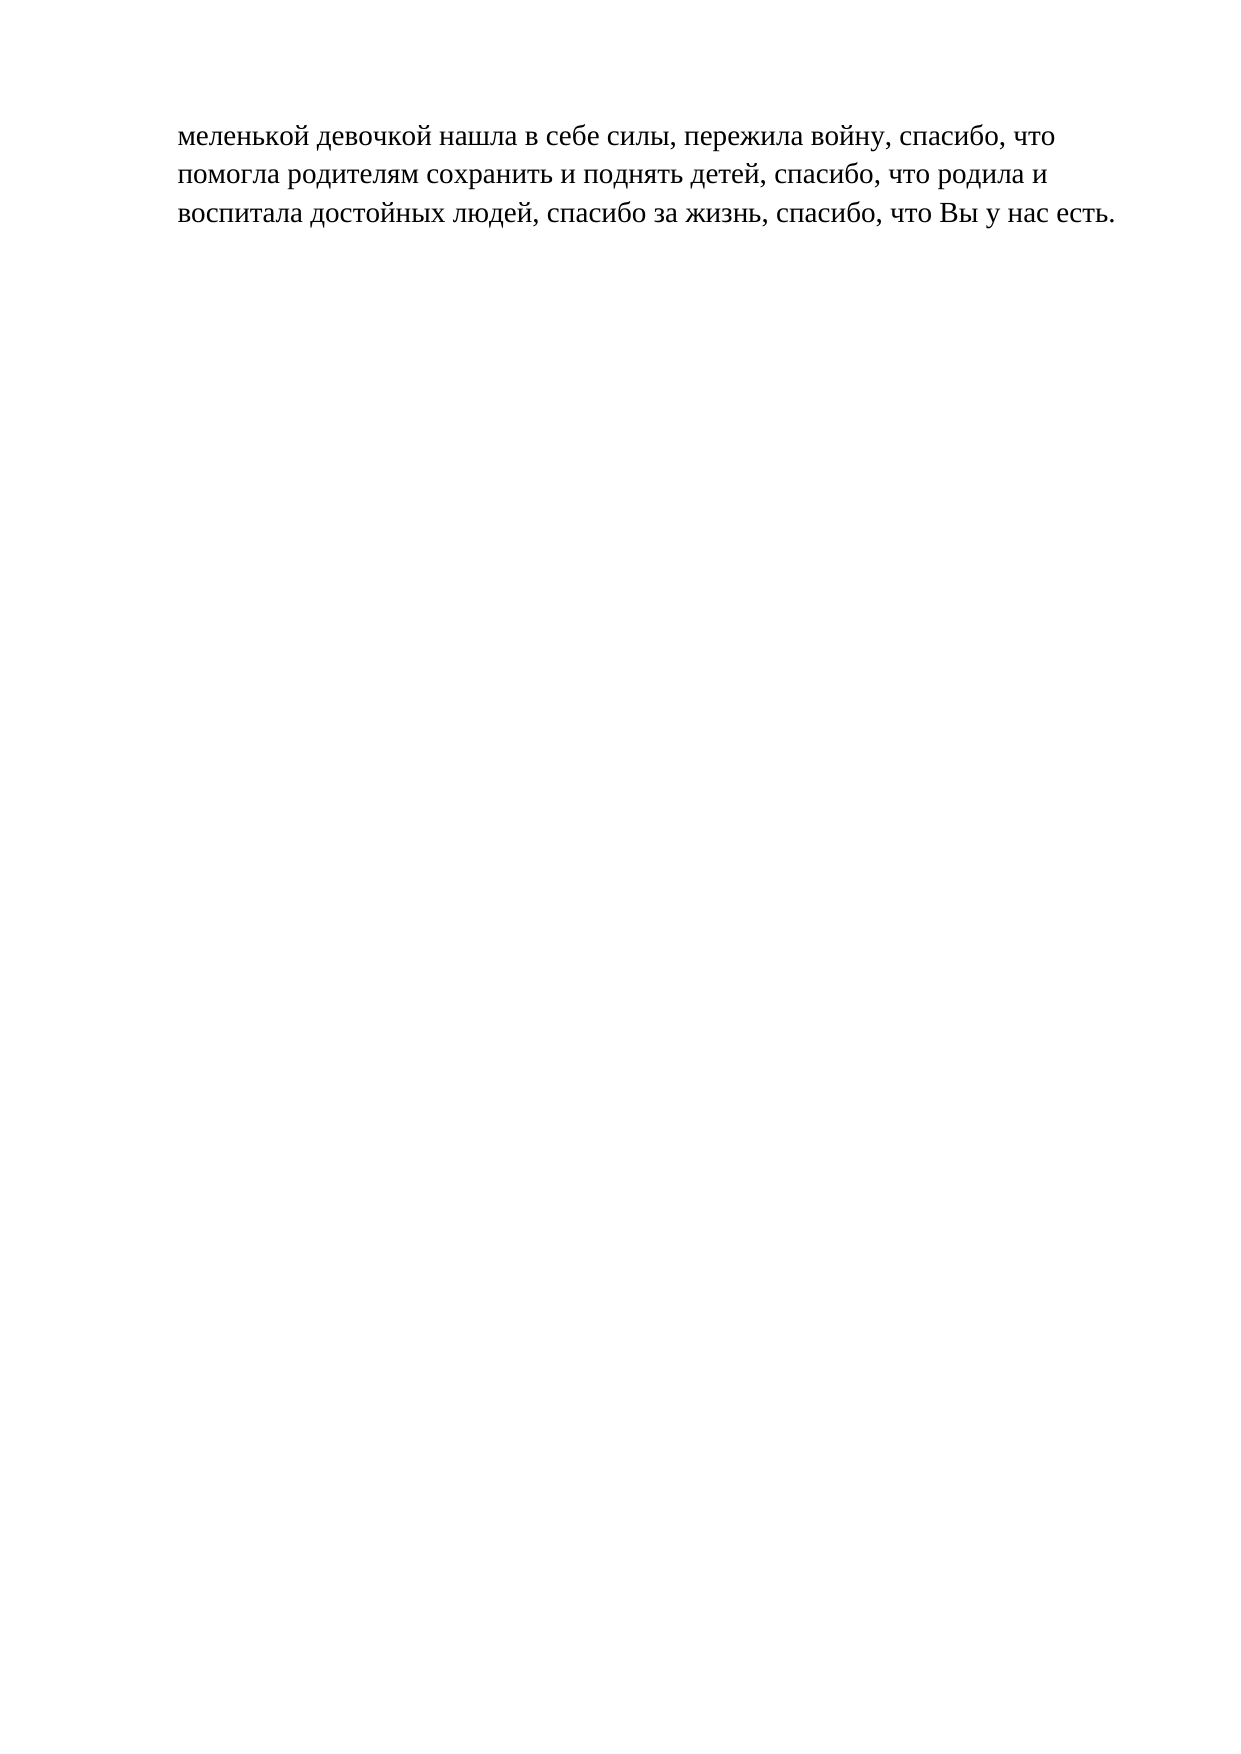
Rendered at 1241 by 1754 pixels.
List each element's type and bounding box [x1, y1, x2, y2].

text [177, 118, 1152, 229]
